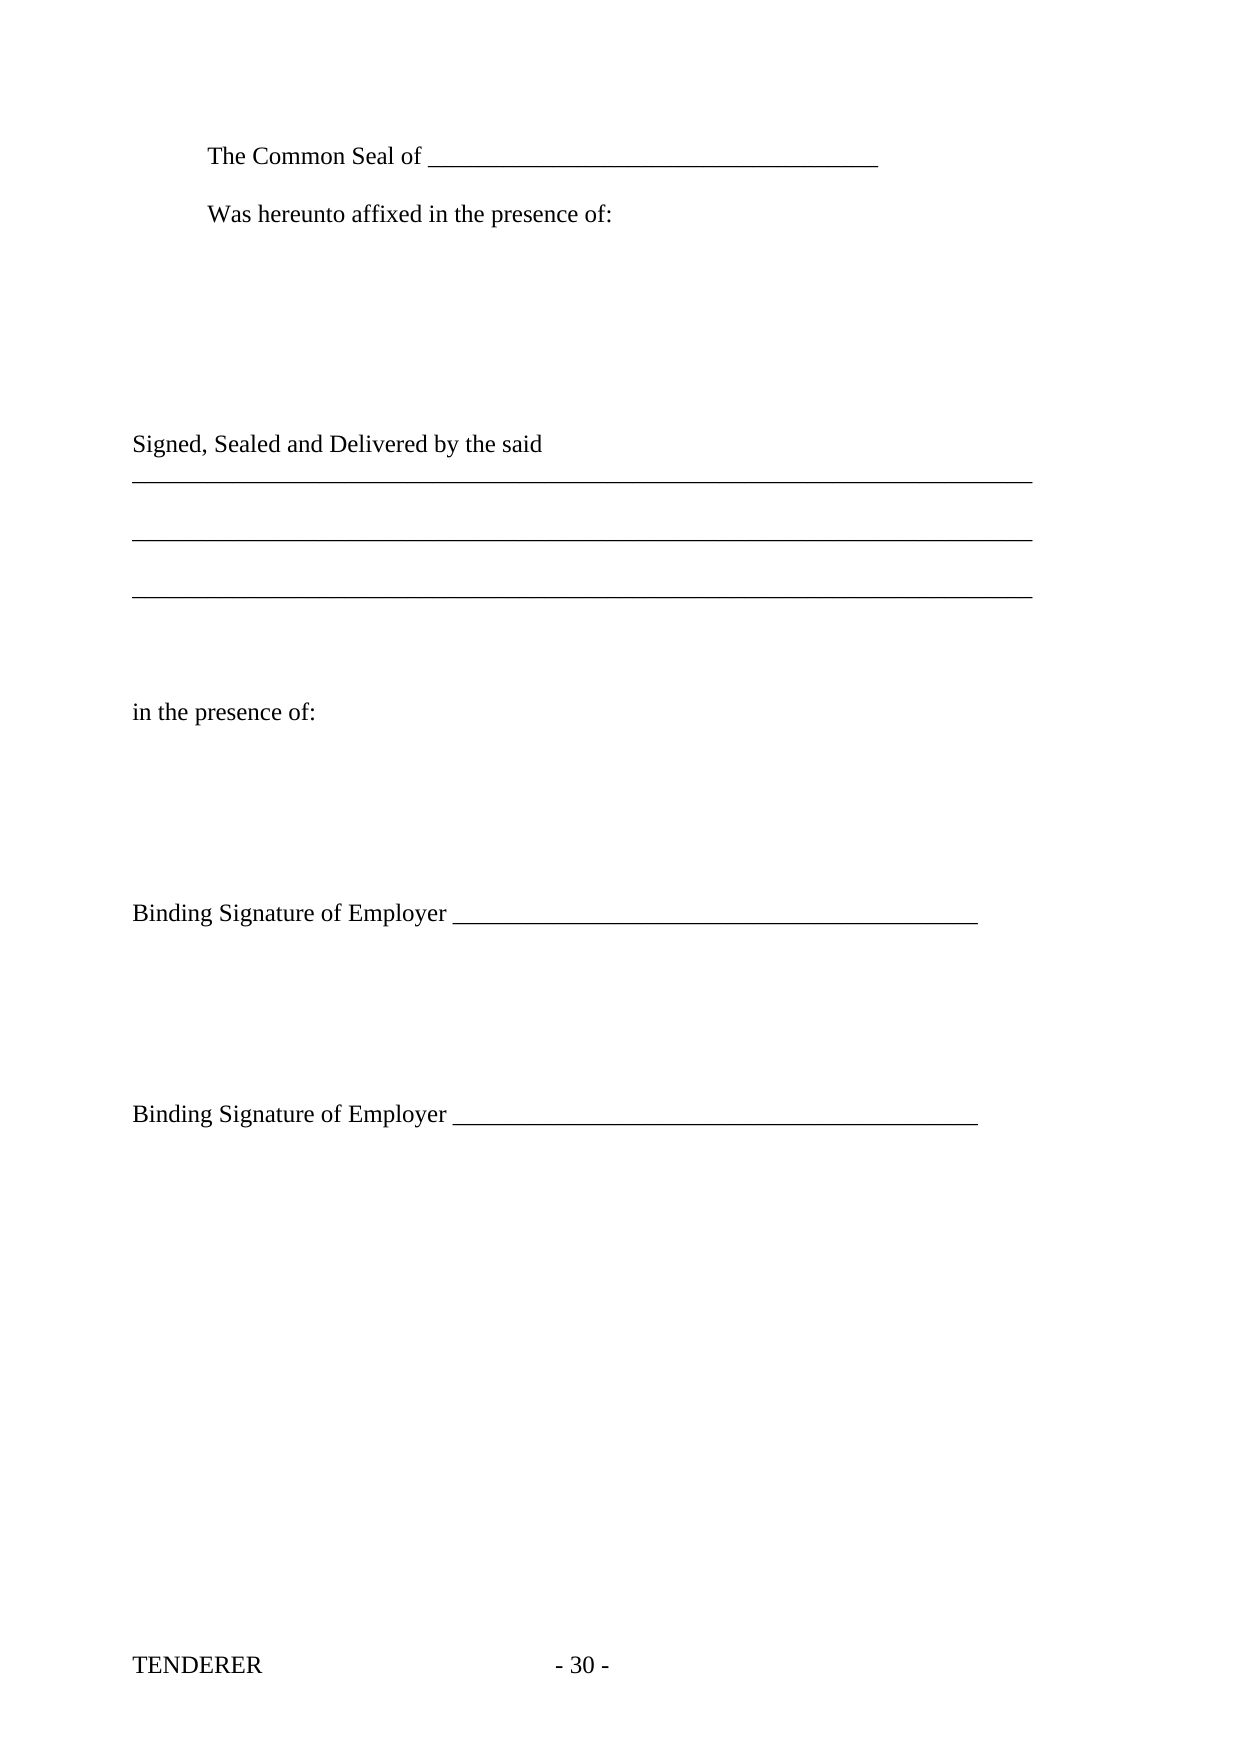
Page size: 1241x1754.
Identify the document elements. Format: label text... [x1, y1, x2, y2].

title Binding Signature of Employer __________________________________________ [132, 1099, 1105, 1128]
title Binding Signature of Employer __________________________________________ [132, 898, 1105, 927]
title Was hereunto affixed in the presence of: [207, 199, 1105, 227]
title in the presence of: [132, 697, 1105, 726]
title ________________________________________________________________________ [132, 515, 1105, 544]
title Signed, Sealed and Delivered by the said ________________________________________________________________________ [132, 429, 1105, 486]
title The Common Seal of ____________________________________ [207, 141, 1105, 170]
title ________________________________________________________________________ [132, 572, 1105, 601]
